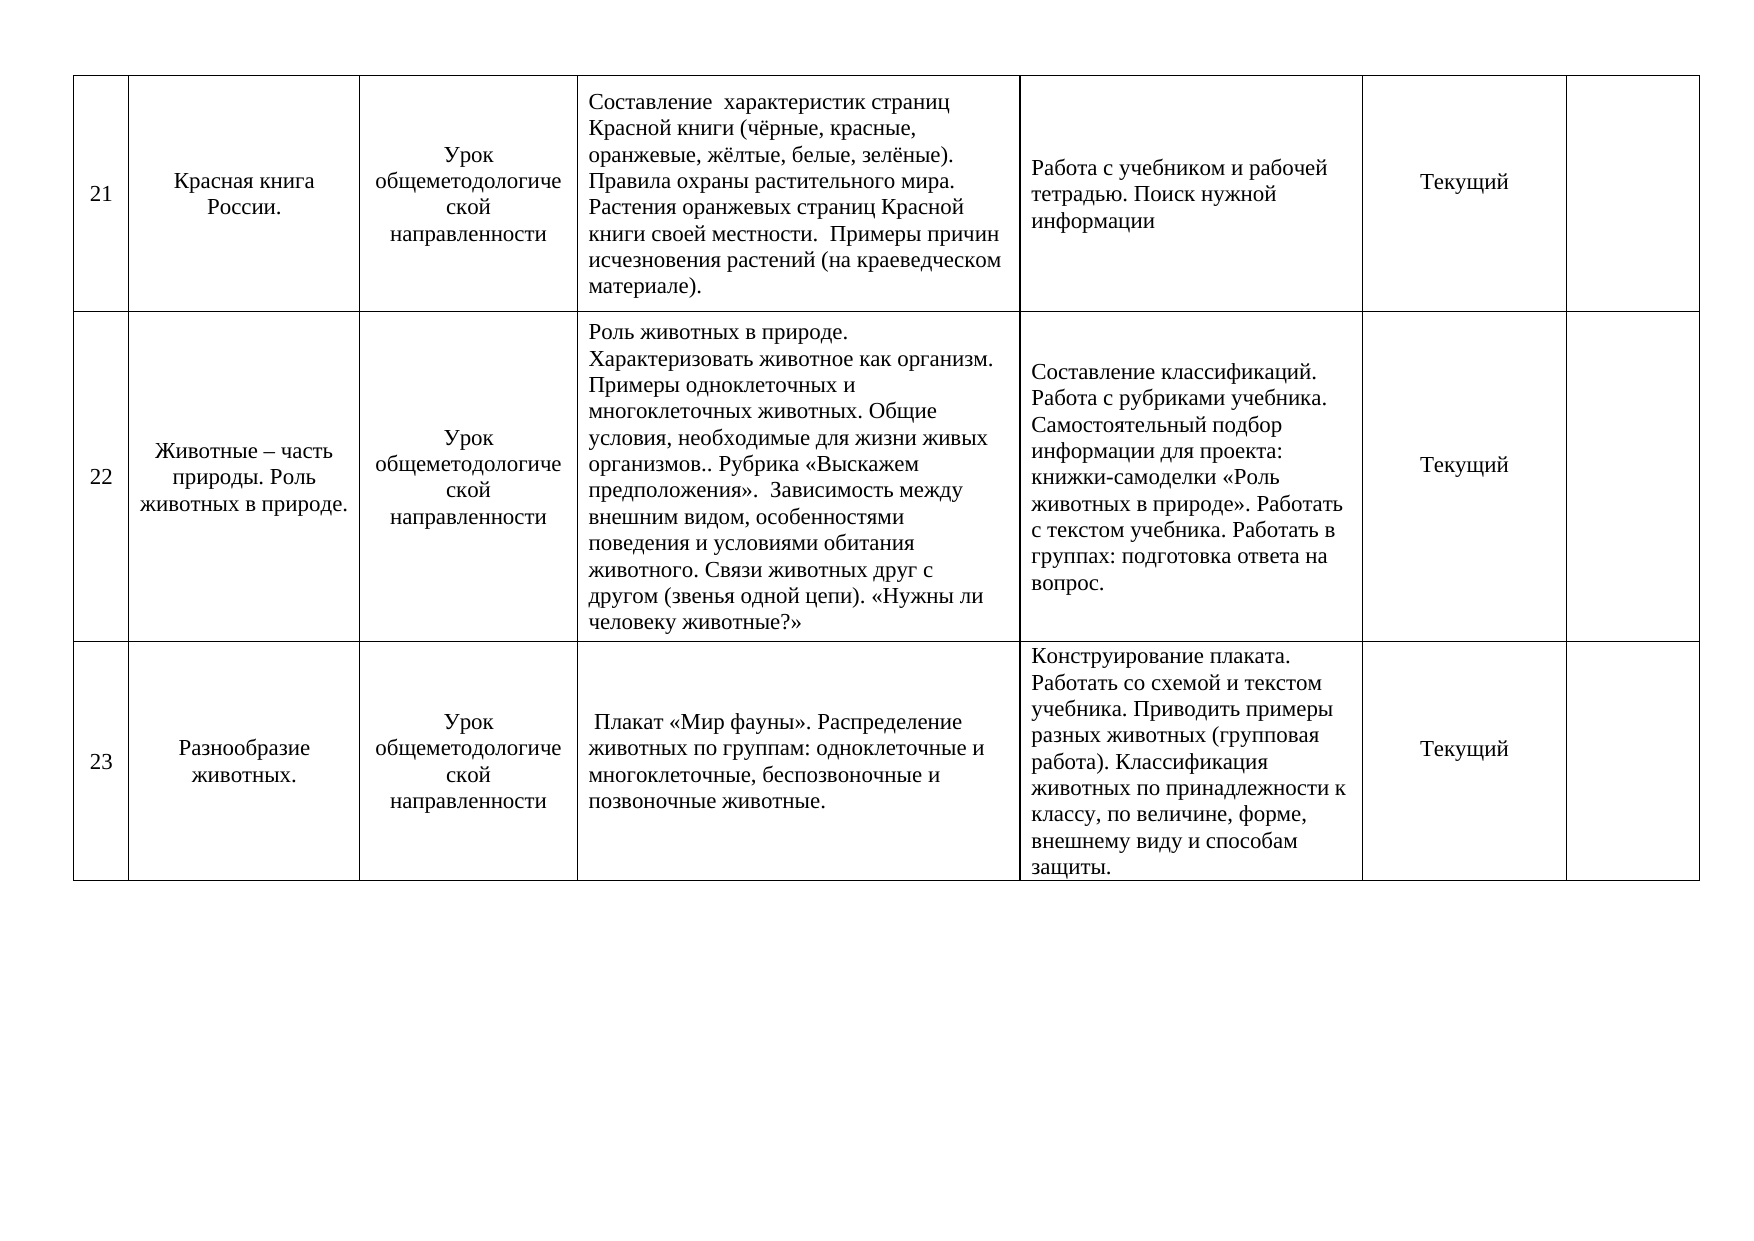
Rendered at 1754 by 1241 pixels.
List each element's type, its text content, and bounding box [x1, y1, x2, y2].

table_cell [360, 76, 577, 311]
table_cell Текущий [1363, 642, 1566, 879]
table_cell 21 [74, 76, 128, 311]
table_cell Животные – часть природы. Роль животных в природе. [129, 312, 359, 641]
table_cell [1567, 76, 1699, 311]
table_cell Плакат «Мир фауны». Распределение животных по группам: одноклеточные и многоклеточные, беспозвоночные и позвоночные животные. [578, 642, 1019, 879]
table_cell Конструирование плаката. Работать со схемой и текстом учебника. Приводить примеры разных животных (групповая работа). Классификация животных по принадлежности к классу, по величине, форме, внешнему виду и способам защиты. [1021, 642, 1362, 879]
table_cell Составление классификаций. Работа с рубриками учебника. Самостоятельный подбор информации для проекта: книжки-самоделки «Роль животных в природе». Работать с текстом учебника. Работать в группах: подготовка ответа на вопрос. [1021, 312, 1362, 641]
table_cell Работа с учебником и рабочей тетрадью. Поиск нужной информации [1021, 76, 1362, 311]
table_cell Роль животных в природе. Характеризовать животное как организм. Примеры одноклеточных и многоклеточных животных. Общие условия, необходимые для жизни живых организмов.. Рубрика «Выскажем предположения». Зависимость между внешним видом, особенностями поведения и условиями обитания животного. Связи животных друг с другом (звенья одной цепи). «Нужны ли человеку животные?» [578, 312, 1019, 641]
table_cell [360, 642, 577, 879]
table_cell [1567, 642, 1699, 879]
table_cell Разнообразие животных. [129, 642, 359, 879]
table_cell 23 [74, 642, 128, 879]
table_cell [1567, 312, 1699, 641]
table_cell Красная книга России. [129, 76, 359, 311]
table_cell Текущий [1363, 76, 1566, 311]
table_cell Урок общеметодологической направленности [360, 312, 577, 641]
table_cell 22 [74, 312, 128, 641]
table_cell Текущий [1363, 312, 1566, 641]
table_cell Составление характеристик страниц Красной книги (чёрные, красные, оранжевые, жёлтые, белые, зелёные). Правила охраны растительного мира. Растения оранжевых страниц Красной книги своей местности. Примеры причин исчезновения растений (на краеведческом материале). [578, 76, 1019, 311]
